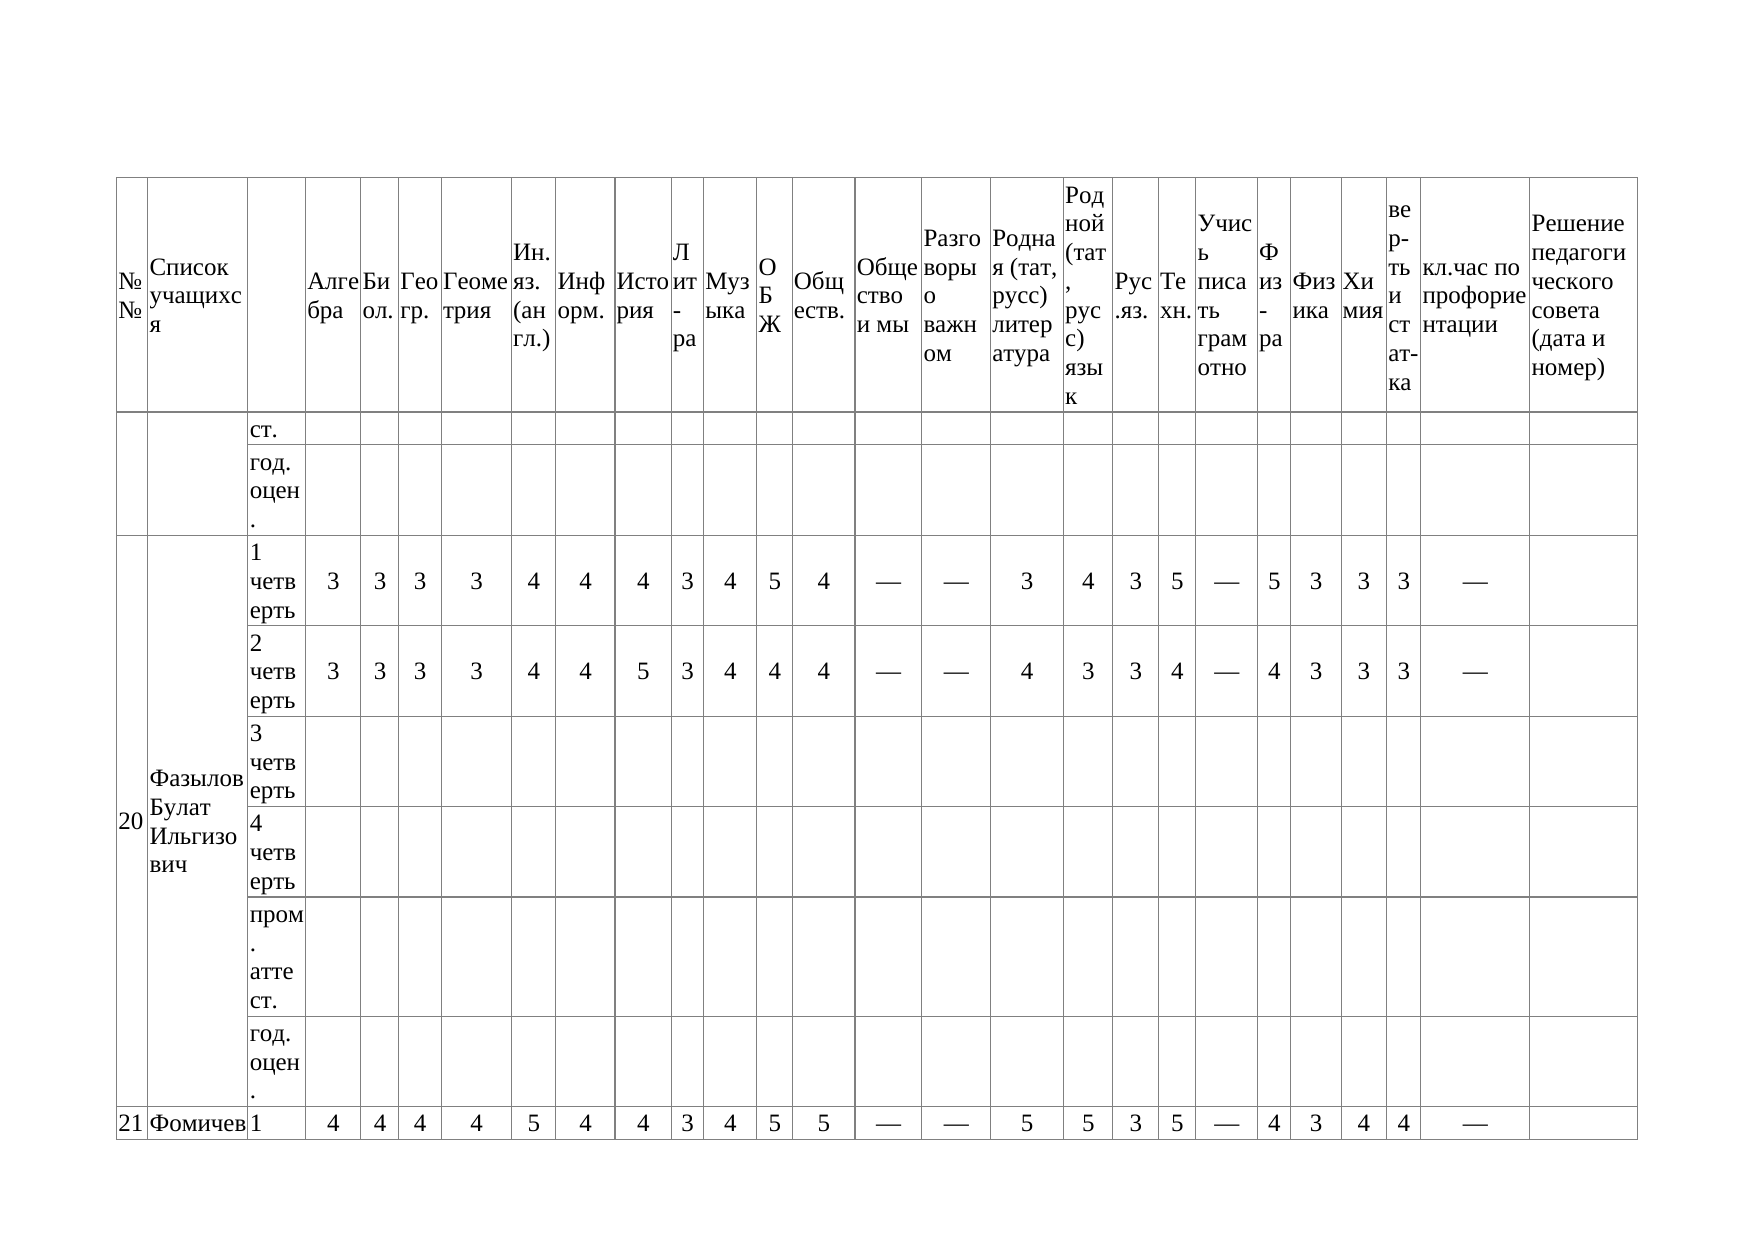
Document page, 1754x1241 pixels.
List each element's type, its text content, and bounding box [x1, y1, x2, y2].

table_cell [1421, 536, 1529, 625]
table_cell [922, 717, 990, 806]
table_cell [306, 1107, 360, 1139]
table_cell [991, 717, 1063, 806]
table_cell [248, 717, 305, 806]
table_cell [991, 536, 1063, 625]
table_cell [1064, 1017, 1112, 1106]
table_header Техн. [1159, 178, 1195, 411]
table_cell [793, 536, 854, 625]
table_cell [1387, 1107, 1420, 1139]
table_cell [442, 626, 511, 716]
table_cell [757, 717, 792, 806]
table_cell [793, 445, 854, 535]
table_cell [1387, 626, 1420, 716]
table_header Химия [1342, 178, 1386, 411]
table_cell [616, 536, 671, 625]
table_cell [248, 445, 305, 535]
table_header Музыка [704, 178, 756, 411]
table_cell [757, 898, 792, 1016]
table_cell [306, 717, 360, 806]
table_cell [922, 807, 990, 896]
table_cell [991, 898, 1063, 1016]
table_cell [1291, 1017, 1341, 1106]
table_header Физ-ра [1258, 178, 1290, 411]
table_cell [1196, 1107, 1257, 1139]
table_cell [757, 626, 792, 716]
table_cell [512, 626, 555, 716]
table_header Физика [1291, 178, 1341, 411]
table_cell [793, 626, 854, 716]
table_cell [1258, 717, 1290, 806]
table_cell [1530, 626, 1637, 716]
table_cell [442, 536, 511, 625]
table_header Геометрия [442, 178, 511, 411]
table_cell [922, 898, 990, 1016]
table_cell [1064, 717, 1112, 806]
table_header Геогр. [399, 178, 441, 411]
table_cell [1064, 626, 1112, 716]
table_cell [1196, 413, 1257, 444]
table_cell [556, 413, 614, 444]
table_header вер-ть и стат-ка [1387, 178, 1420, 411]
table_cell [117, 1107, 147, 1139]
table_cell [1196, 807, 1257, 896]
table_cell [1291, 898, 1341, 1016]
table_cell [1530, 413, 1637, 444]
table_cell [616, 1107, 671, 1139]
table_header ОБЖ [757, 178, 792, 411]
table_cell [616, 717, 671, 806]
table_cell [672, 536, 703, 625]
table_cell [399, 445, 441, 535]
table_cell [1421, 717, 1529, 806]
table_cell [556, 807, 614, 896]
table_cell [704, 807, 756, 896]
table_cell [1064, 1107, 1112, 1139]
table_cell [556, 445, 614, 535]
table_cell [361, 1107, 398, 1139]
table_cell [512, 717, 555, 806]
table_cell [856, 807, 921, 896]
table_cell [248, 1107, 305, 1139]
table_header Обществ. [793, 178, 854, 411]
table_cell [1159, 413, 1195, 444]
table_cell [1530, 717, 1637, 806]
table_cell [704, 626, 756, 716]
table_header Родная (тат, русс) литература [991, 178, 1063, 411]
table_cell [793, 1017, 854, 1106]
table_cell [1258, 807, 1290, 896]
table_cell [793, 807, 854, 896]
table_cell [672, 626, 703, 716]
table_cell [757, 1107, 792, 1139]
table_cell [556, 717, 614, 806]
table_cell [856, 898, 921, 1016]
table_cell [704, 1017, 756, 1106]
table_header Биол. [361, 178, 398, 411]
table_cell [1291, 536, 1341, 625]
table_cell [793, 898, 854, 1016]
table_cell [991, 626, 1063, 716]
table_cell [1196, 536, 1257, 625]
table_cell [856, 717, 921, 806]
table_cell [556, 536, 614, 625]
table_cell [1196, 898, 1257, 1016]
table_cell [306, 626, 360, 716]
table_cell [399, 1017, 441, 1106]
table_header Разговоры о важном [922, 178, 990, 411]
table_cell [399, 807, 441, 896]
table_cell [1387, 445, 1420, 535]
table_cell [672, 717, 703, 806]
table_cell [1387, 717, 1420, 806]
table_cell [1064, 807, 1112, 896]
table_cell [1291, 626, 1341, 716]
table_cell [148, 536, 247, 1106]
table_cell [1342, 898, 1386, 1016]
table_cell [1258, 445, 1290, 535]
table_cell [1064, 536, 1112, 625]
table_header История [616, 178, 671, 411]
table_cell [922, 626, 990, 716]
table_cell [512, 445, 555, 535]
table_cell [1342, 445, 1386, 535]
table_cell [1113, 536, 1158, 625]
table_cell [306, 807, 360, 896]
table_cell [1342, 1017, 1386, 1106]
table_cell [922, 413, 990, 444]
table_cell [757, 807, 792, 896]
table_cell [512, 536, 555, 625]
table_header №№ [117, 178, 147, 411]
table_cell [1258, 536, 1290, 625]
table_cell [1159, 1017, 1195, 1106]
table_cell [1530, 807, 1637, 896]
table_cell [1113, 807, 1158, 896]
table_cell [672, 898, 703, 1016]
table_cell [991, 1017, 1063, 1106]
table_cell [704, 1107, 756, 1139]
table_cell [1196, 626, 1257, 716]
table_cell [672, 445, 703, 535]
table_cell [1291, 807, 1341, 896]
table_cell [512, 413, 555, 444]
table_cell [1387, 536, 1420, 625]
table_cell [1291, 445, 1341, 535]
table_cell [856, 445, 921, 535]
table_header Алгебра [306, 178, 360, 411]
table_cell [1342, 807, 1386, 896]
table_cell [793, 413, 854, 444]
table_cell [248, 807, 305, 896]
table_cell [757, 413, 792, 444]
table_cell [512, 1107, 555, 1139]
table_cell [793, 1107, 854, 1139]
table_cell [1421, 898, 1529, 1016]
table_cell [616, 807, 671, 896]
table_header Ин. яз. (англ.) [512, 178, 555, 411]
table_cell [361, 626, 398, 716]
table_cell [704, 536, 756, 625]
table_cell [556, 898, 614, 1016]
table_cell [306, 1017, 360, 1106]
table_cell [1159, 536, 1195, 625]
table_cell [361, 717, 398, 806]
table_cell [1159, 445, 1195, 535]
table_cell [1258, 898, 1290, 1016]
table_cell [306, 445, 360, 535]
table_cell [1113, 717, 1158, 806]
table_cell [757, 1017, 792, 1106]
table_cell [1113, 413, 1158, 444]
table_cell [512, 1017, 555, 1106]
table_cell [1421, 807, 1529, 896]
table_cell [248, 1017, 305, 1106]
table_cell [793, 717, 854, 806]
table_header Учись писать грамотно [1196, 178, 1257, 411]
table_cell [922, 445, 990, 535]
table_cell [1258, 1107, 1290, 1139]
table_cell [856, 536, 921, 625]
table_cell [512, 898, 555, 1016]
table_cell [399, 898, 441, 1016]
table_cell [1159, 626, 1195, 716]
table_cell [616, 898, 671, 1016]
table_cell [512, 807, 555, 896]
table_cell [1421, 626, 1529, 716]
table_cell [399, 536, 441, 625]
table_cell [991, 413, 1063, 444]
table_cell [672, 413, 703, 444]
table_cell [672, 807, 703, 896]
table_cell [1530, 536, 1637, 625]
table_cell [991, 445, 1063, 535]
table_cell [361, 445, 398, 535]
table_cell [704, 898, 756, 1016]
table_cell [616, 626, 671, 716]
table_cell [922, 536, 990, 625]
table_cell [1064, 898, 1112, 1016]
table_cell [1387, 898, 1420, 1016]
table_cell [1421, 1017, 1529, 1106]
table_header Информ. [556, 178, 614, 411]
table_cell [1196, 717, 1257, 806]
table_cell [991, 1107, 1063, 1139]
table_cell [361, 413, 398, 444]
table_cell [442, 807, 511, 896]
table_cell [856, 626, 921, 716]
table_header Общество и мы [856, 178, 921, 411]
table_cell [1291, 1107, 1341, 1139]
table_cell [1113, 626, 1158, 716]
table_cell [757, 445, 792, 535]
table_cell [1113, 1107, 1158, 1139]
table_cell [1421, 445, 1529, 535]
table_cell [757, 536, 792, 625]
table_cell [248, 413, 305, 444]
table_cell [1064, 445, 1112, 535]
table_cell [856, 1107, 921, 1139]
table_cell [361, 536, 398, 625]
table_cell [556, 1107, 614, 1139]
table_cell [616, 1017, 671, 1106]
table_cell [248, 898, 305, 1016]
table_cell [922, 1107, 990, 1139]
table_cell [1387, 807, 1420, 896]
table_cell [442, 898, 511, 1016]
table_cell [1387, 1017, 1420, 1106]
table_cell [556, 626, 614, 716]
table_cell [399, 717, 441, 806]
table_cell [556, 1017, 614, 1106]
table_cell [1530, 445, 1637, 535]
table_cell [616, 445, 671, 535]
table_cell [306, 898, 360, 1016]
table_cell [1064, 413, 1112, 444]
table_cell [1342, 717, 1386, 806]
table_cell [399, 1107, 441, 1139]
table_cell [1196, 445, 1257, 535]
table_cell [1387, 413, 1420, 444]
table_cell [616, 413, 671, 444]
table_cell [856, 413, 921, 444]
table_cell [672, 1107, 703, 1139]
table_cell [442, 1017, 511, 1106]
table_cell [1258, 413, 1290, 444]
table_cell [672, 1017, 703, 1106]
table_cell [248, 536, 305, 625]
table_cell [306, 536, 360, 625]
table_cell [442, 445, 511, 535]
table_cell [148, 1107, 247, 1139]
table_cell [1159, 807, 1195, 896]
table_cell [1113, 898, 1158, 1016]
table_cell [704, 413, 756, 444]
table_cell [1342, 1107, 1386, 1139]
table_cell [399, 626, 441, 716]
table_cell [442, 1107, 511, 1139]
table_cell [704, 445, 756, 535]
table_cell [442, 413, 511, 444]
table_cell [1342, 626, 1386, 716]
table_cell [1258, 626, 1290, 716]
table_header [248, 178, 305, 411]
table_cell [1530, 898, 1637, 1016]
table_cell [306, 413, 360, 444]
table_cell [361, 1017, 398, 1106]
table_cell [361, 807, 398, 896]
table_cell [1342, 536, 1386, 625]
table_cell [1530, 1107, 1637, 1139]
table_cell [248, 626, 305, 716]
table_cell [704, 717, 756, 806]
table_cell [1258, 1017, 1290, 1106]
table_header кл.час по профориентации [1421, 178, 1529, 411]
table_header Список учащихся [148, 178, 247, 411]
table_header Решение педагогического совета (дата и номер) [1530, 178, 1637, 411]
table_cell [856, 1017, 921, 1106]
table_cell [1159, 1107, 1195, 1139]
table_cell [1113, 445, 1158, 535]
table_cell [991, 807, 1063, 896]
table_header Рус.яз. [1113, 178, 1158, 411]
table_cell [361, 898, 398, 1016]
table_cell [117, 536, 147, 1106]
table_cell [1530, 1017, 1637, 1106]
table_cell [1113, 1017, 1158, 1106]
table_header Родной (тат, русс) язык [1064, 178, 1112, 411]
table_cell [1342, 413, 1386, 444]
table_header Лит-ра [672, 178, 703, 411]
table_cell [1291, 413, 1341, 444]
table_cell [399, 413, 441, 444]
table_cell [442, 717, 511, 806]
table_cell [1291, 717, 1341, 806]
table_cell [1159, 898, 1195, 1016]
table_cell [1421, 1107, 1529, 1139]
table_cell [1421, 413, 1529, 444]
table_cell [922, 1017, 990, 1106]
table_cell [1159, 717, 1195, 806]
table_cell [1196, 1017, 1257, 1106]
